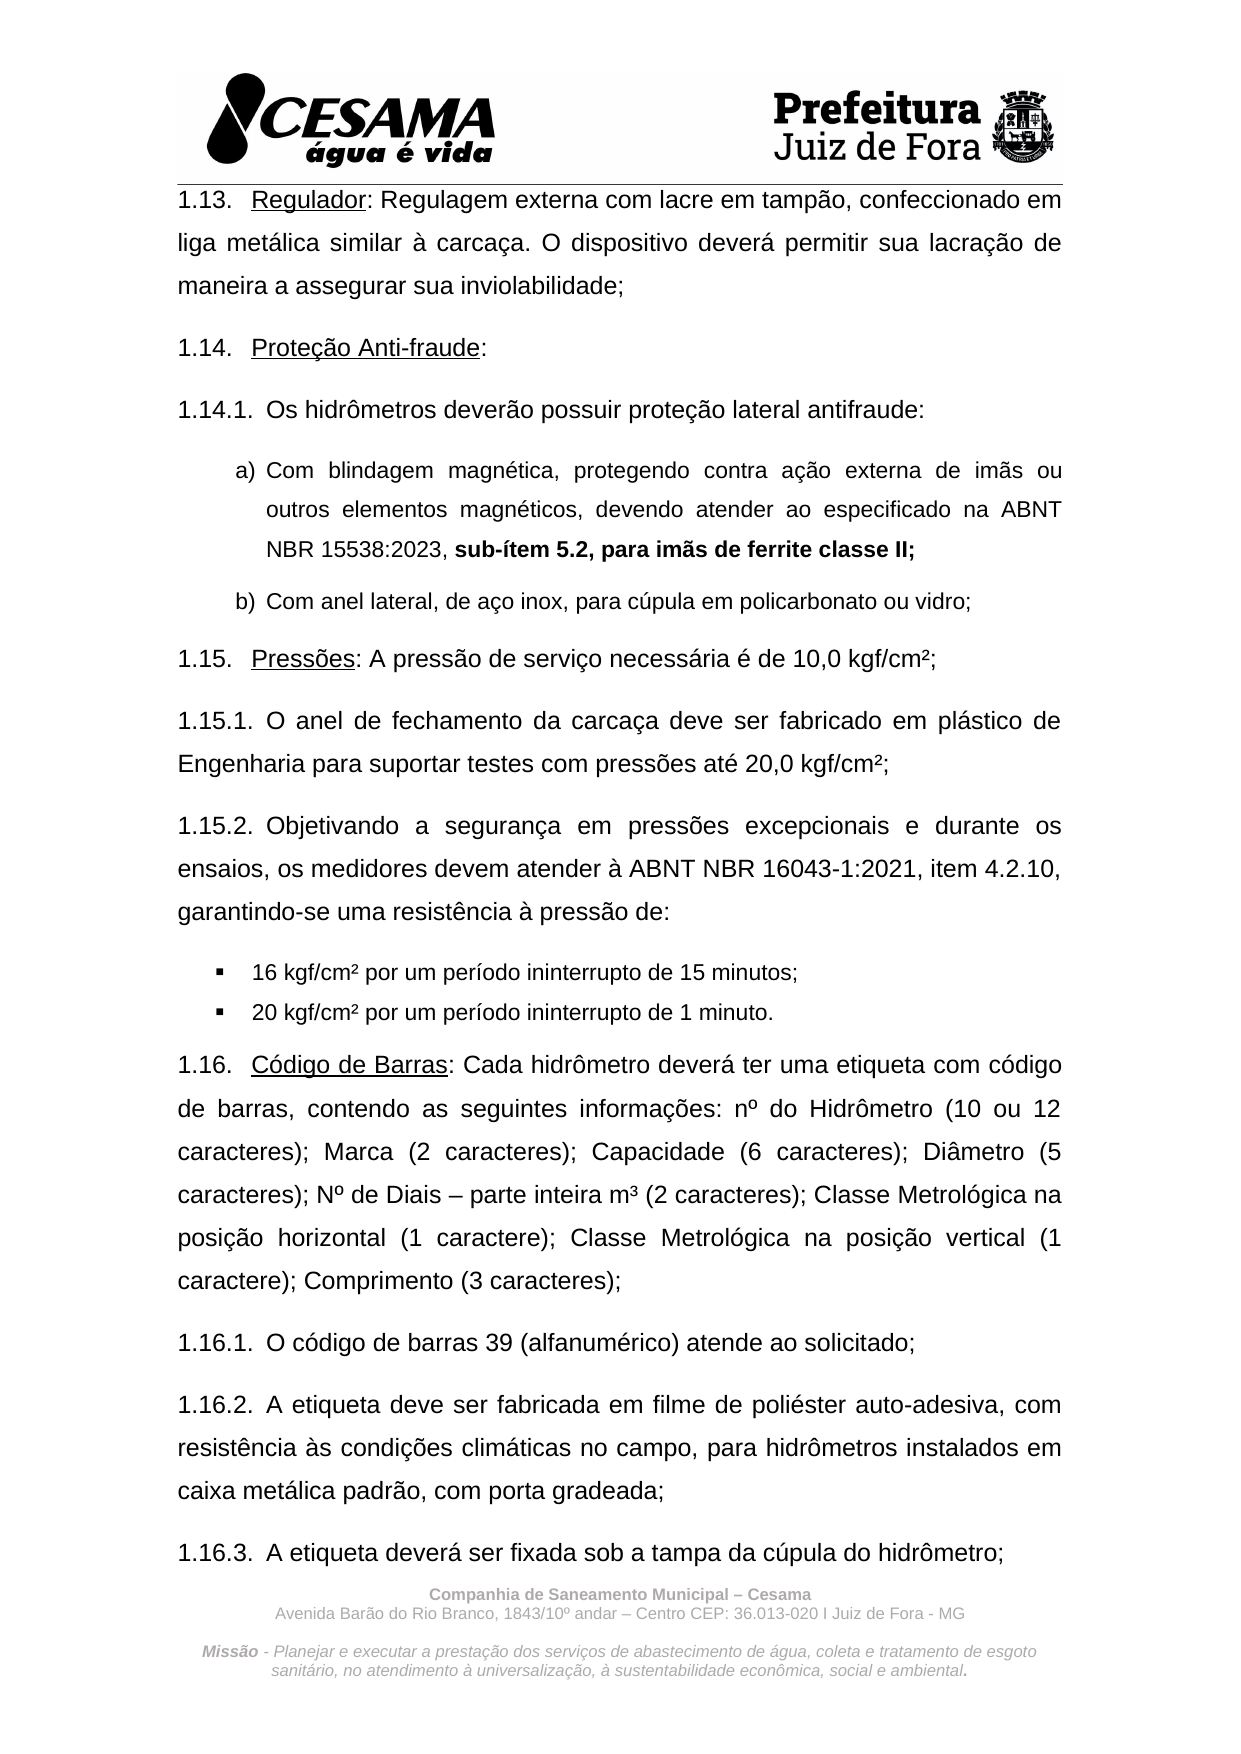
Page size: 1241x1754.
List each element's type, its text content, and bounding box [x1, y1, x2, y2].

subtitle Objetivando a segurança em pressões excepcionais e durante os ensaios, os medidores devem atender à ABNT NBR 16043-1:2021, item 4.2.10, garantindo-se uma resistência à pressão de: [177, 811, 1063, 926]
subtitle A etiqueta deverá ser fixada sob a tampa da cúpula do hidrômetro; [177, 1538, 1063, 1567]
subtitle Pressões: A pressão de serviço necessária é de 10,0 kgf/cm²; [177, 644, 1063, 673]
picture [177, 73, 1063, 185]
subtitle A etiqueta deve ser fabricada em filme de poliéster auto-adesiva, com resistência às condições climáticas no campo, para hidrômetros instalados em caixa metálica padrão, com porta gradeada; [177, 1390, 1063, 1505]
subtitle O anel de fechamento da carcaça deve ser fabricado em plástico de Engenharia para suportar testes com pressões até 20,0 kgf/cm²; [177, 706, 1063, 778]
subtitle Código de Barras: Cada hidrômetro deverá ter uma etiqueta com código de barras, contendo as seguintes informações: nº do Hidrômetro (10 ou 12 caracteres); Marca (2 caracteres); Capacidade (6 caracteres); Diâmetro (5 caracteres); Nº de Diais – parte inteira m³ (2 caracteres); Classe Metrológica na posição horizontal (1 caractere); Classe Metrológica na posição vertical (1 caractere); Comprimento (3 caracteres); [177, 1050, 1063, 1295]
list Com blindagem magnética, protegendo contra ação externa de imãs ou outros elementos magnéticos, devendo atender ao especificado na ABNT NBR 15538:2023, sub-ítem 5.2, para imãs de ferrite classe II; [235, 457, 1063, 562]
subtitle Regulador: Regulagem externa com lacre em tampão, confeccionado em liga metálica similar à carcaça. O dispositivo deverá permitir sua lacração de maneira a assegurar sua inviolabilidade; [177, 185, 1063, 300]
list 16 kgf/cm² por um período ininterrupto de 15 minutos; [214, 959, 1063, 985]
subtitle Proteção Anti-fraude: [177, 333, 1063, 362]
list Com anel lateral, de aço inox, para cúpula em policarbonato ou vidro; [235, 588, 1063, 614]
subtitle O código de barras 39 (alfanumérico) atende ao solicitado; [177, 1328, 1063, 1357]
list 20 kgf/cm² por um período ininterrupto de 1 minuto. [214, 998, 1063, 1025]
subtitle Os hidrômetros deverão possuir proteção lateral antifraude: [177, 395, 1063, 424]
